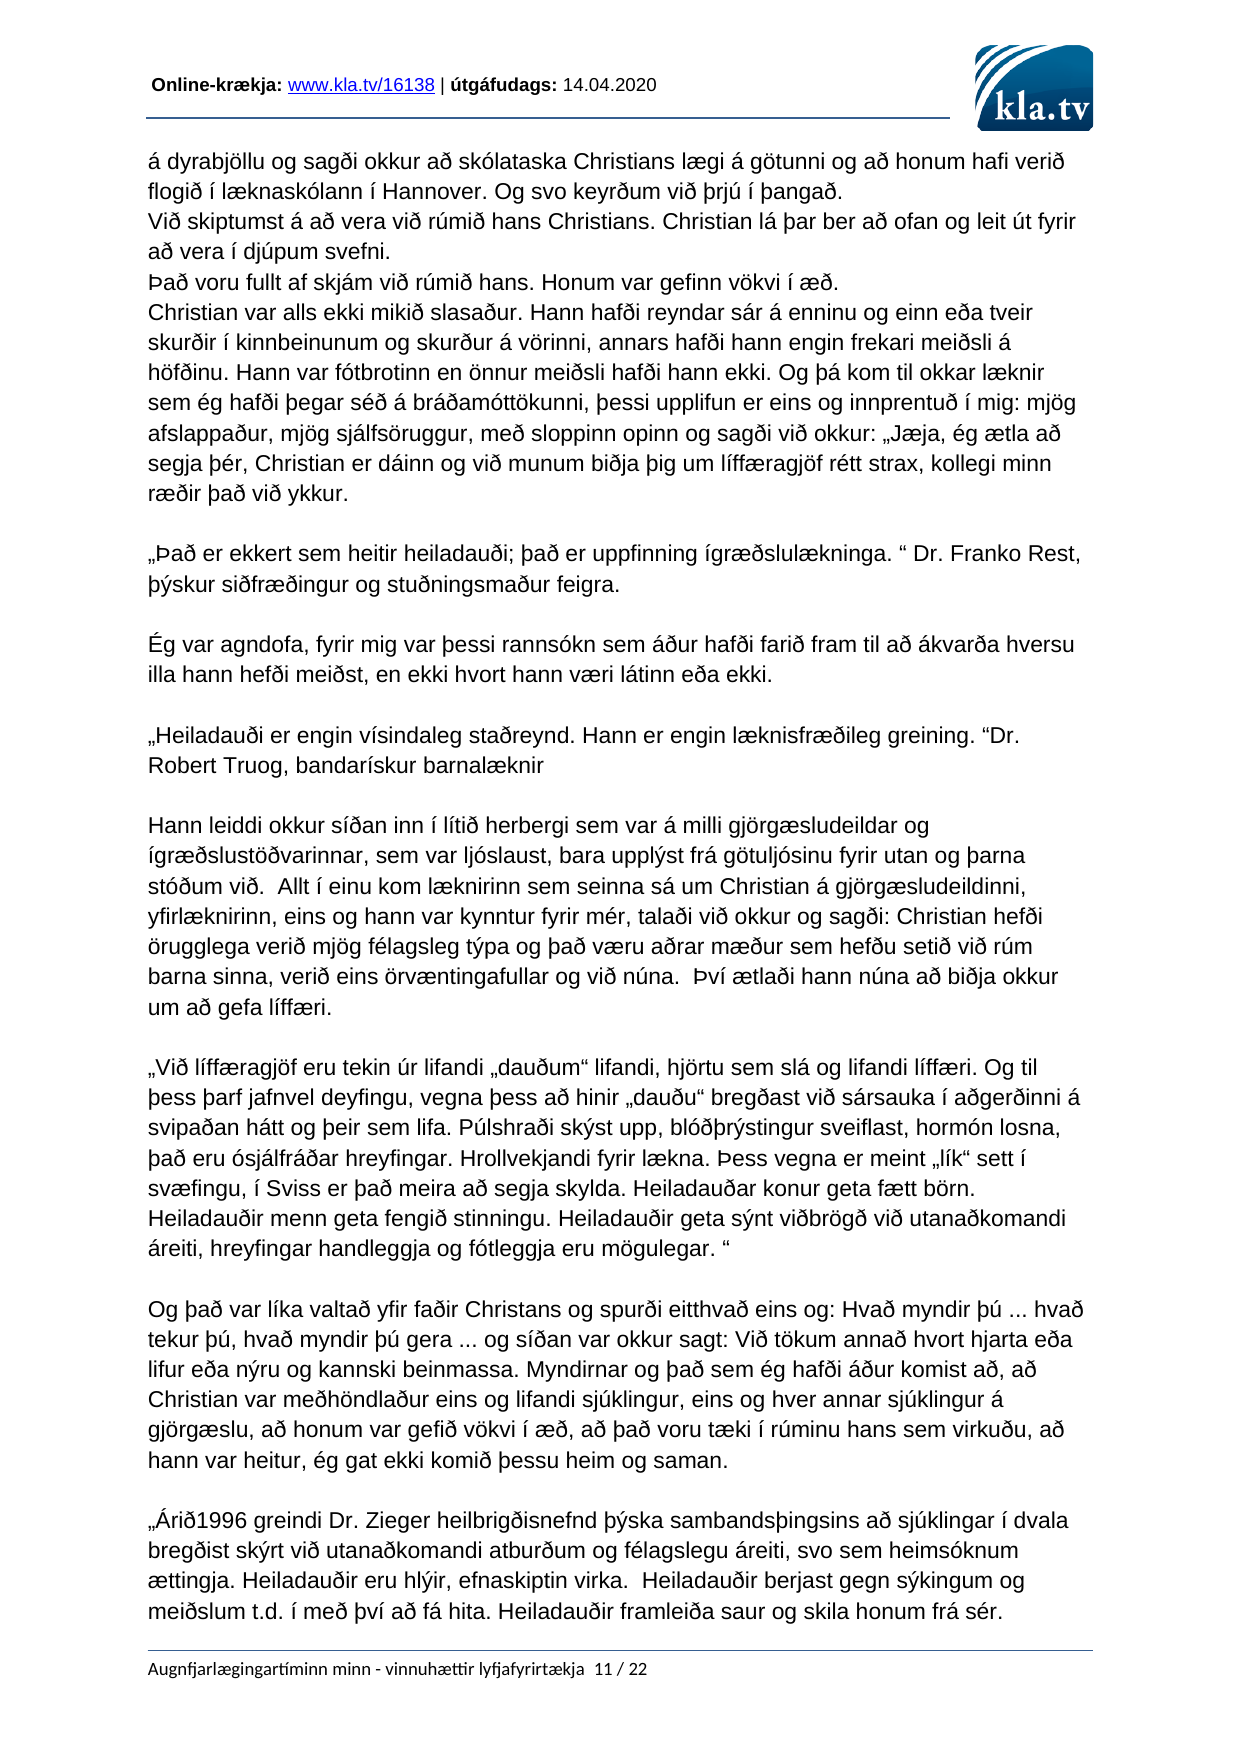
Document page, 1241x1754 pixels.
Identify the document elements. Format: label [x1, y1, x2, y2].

text [148, 148, 1093, 1624]
